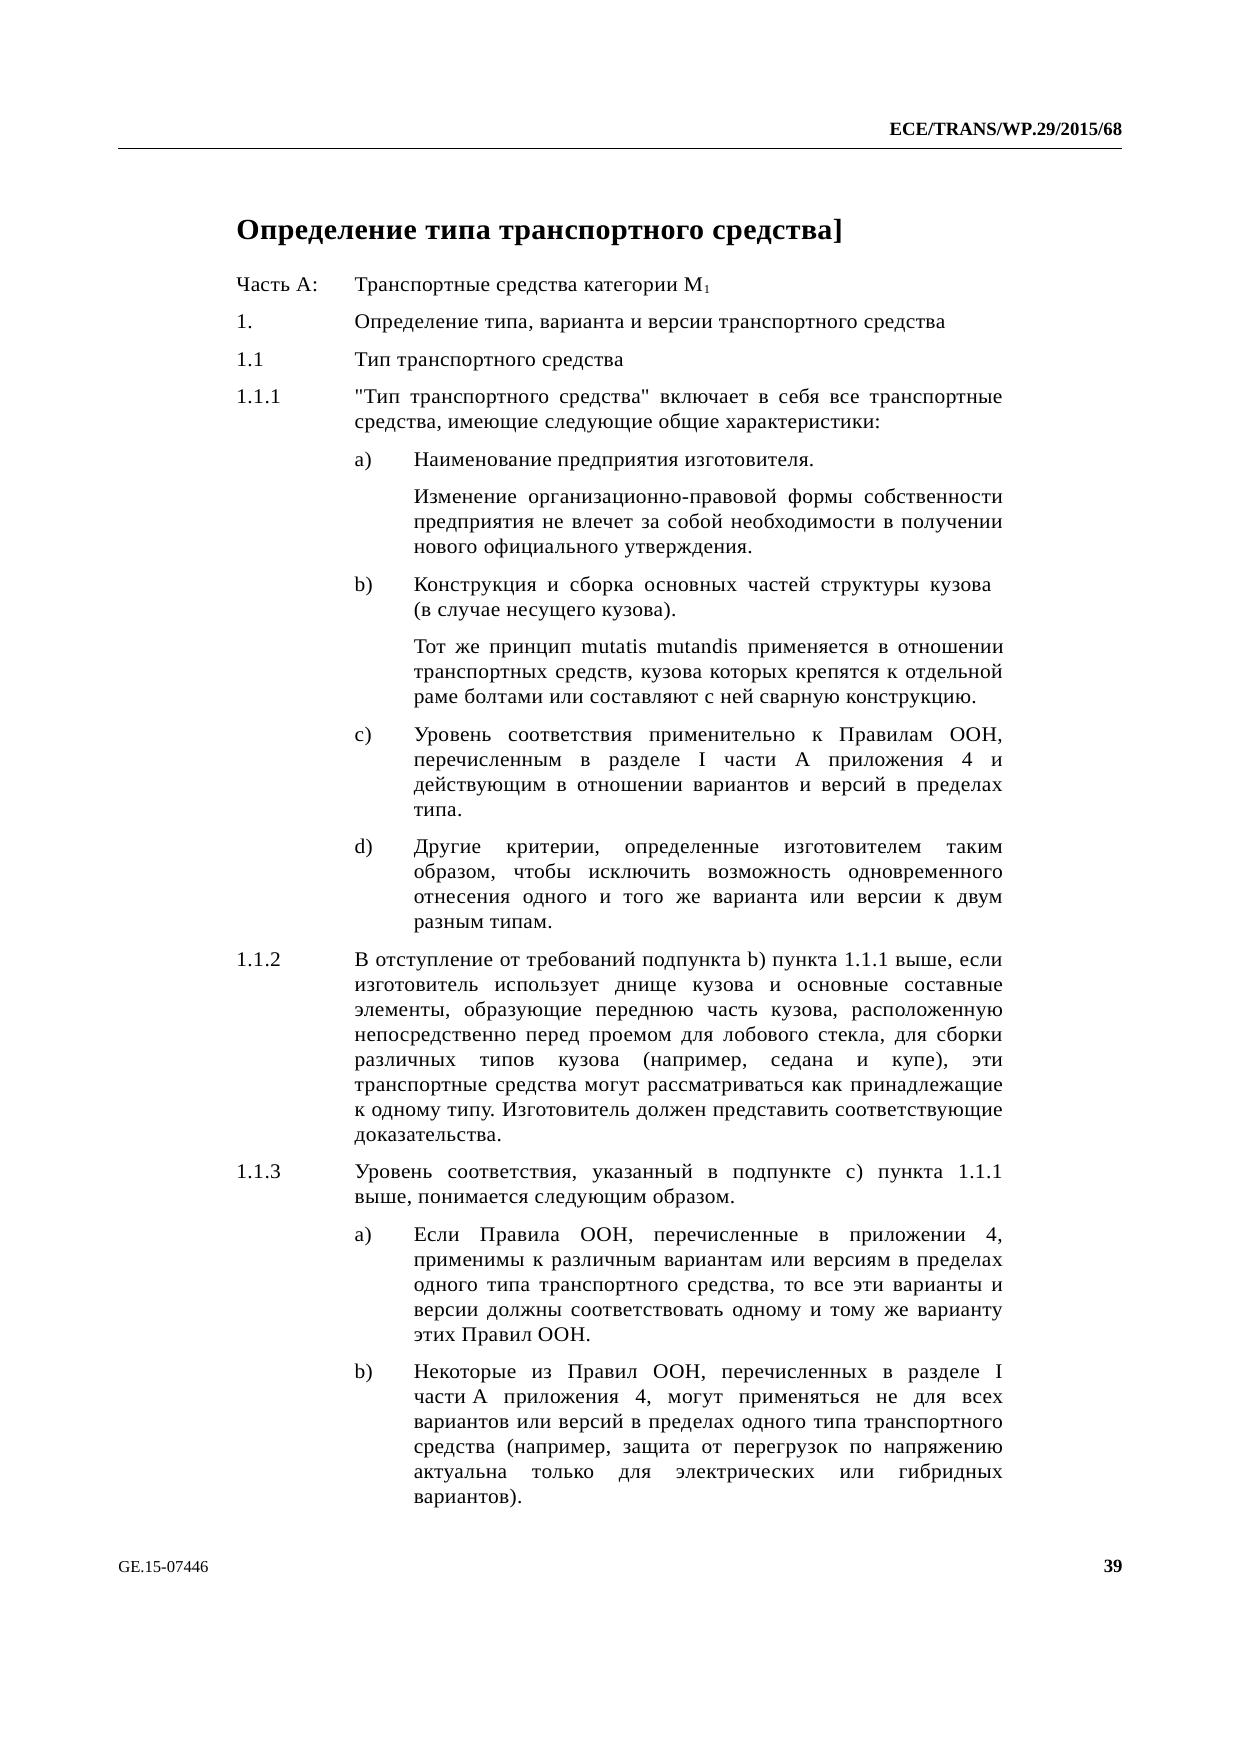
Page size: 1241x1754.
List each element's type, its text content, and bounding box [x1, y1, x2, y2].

text c) Уровень соответствия применительно к Правилам ООН, перечисленным в разделе I части А приложения 4 и действующим в отношении вариантов и версий в пределах типа. [295, 721, 1004, 821]
text d) Другие критерии, определенные изготовителем таким образом, чтобы исключить возможность одновременного отнесения одного и того же варианта или версии к двум разным типам. [295, 833, 1004, 933]
text Часть А: Транспортные средства категории М1 [236, 271, 1004, 296]
text Изменение организационно-правовой формы собственности предприятия не влечет за собой необходимости в получении нового официального утверждения. [295, 483, 1004, 558]
text 1.1.3 Уровень соответствия, указанный в подпункте с) пункта 1.1.1 выше, понимается следующим образом. [236, 1158, 1004, 1208]
text a) Если Правила ООН, перечисленные в приложении 4, применимы к различным вариантам или версиям в пределах одного типа транспортного средства, то все эти варианты и версии должны соответствовать одному и тому же варианту этих Правил ООН. [295, 1221, 1004, 1346]
text 1.1.2 В отступление от требований подпункта b) пункта 1.1.1 выше, если изготовитель использует днище кузова и основные составные элементы, образующие переднюю часть кузова, расположенную непосредственно перед проемом для лобового стекла, для сборки различных типов кузова (например, седана и купе), эти транспортные средства могут рассматриваться как принадлежащие к одному типу. Изготовитель должен представить соответствующие доказательства. [236, 946, 1004, 1146]
text 1. Определение типа, варианта и версии транспортного средства [236, 308, 1004, 333]
text Тот же принцип mutatis mutandis применяется в отношении транспортных средств, кузова которых крепятся к отдельной раме болтами или составляют с ней сварную конструкцию. [295, 633, 1004, 708]
text 1.1 Тип транспортного средства [236, 346, 1004, 371]
text a) Наименование предприятия изготовителя. [295, 446, 1004, 471]
text Определение типа транспортного средства] [118, 215, 1004, 246]
text 1.1.1 "Тип транспортного средства" включает в себя все транспортные средства, имеющие следующие общие характеристики: [236, 383, 1004, 433]
text b) Конструкция и сборка основных частей структуры кузова (в случае несущего кузова). [295, 571, 1004, 621]
text b) Некоторые из Правил ООН, перечисленных в разделе I части А приложения 4, могут применяться не для всех вариантов или версий в пределах одного типа транспортного средства (например, защита от перегрузок по напряжению актуальна только для электрических или гибридных вариантов). [295, 1358, 1004, 1508]
